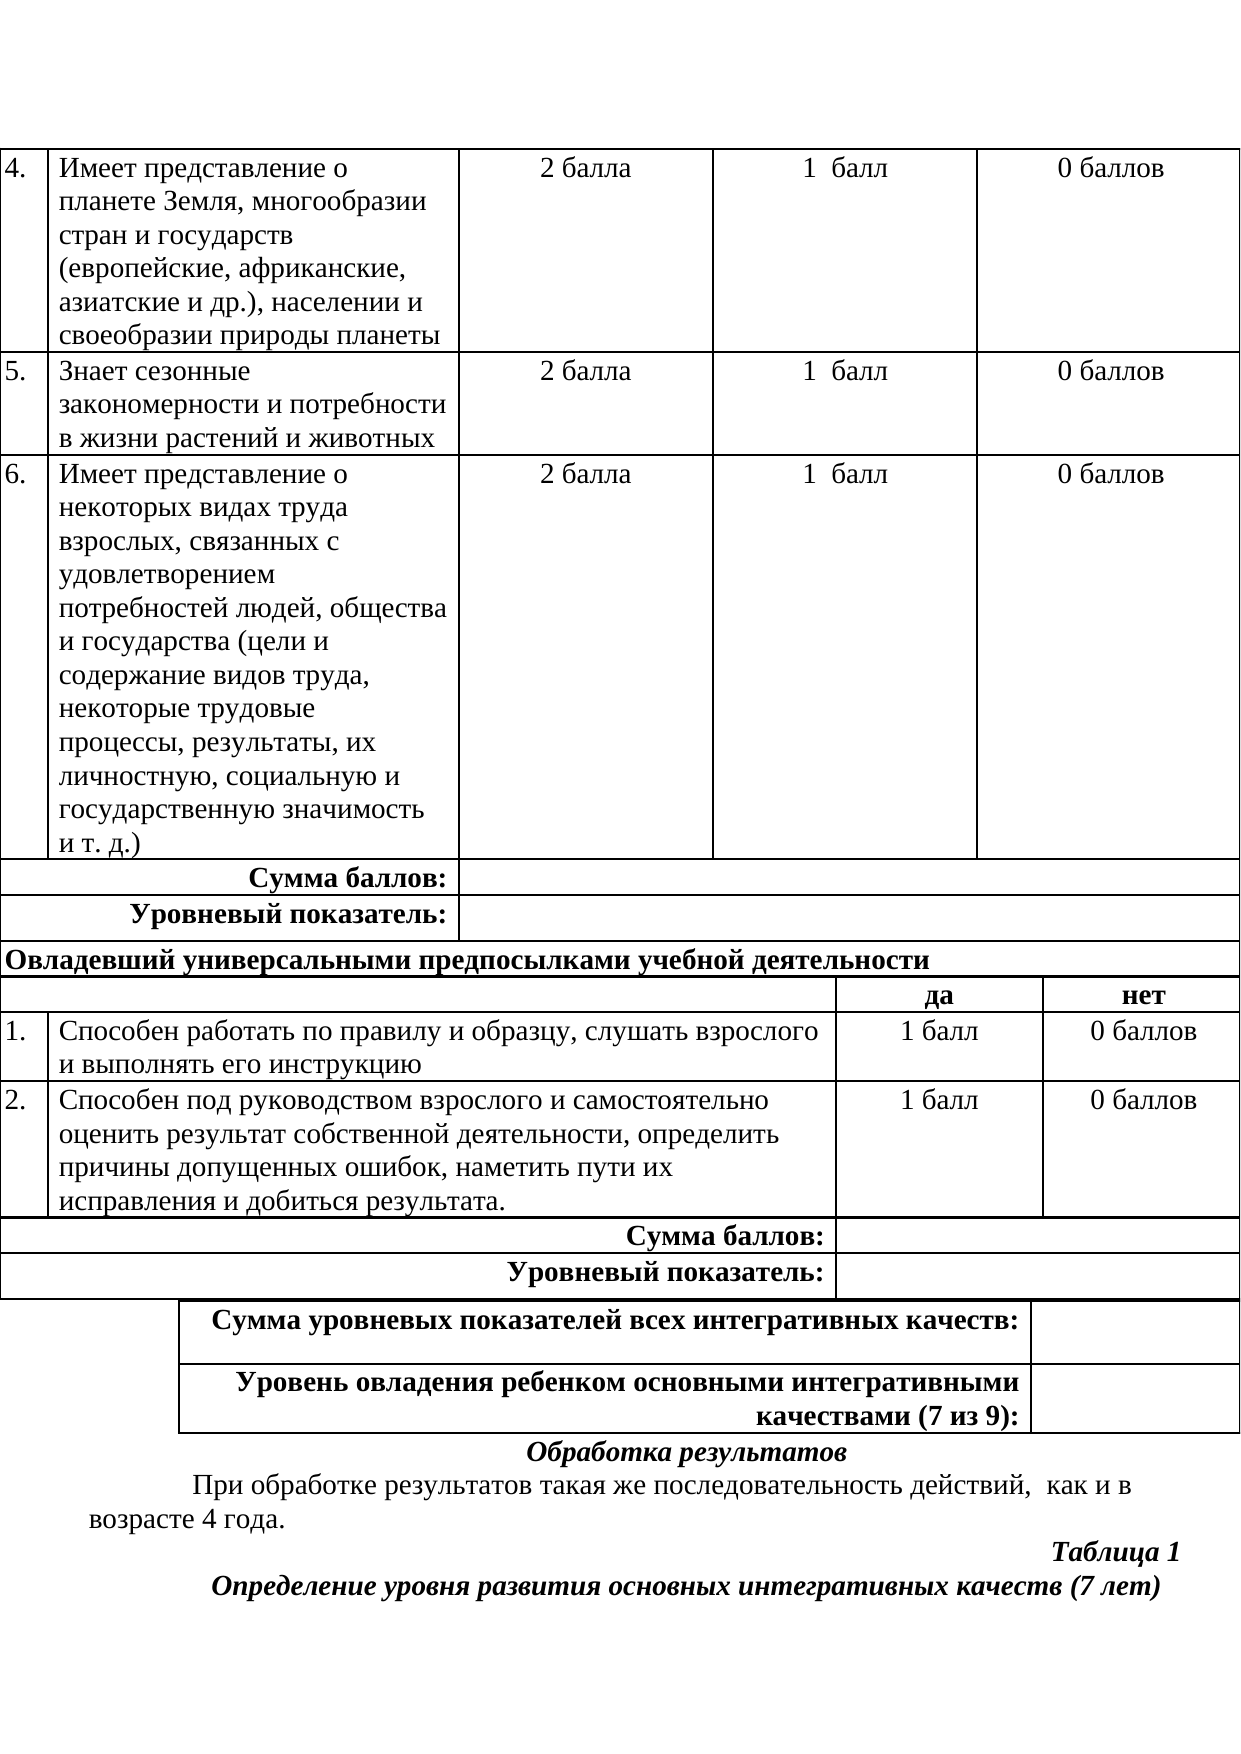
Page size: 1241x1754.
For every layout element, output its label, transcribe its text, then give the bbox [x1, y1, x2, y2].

text При обработке результатов такая же последовательность действий, как и в возрасте 4 года. [88, 1467, 1181, 1534]
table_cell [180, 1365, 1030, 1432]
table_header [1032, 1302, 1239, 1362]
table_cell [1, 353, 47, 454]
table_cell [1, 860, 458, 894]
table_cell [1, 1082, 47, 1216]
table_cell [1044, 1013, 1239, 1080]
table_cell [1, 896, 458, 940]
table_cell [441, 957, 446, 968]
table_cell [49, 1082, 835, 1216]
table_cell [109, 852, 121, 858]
text Обработка результатов [88, 1434, 1181, 1467]
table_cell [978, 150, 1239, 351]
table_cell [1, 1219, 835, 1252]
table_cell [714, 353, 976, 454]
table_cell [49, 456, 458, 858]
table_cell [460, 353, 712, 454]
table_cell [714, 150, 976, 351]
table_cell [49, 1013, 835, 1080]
text Определение уровня развития основных интегративных качеств (7 лет) [88, 1568, 1181, 1601]
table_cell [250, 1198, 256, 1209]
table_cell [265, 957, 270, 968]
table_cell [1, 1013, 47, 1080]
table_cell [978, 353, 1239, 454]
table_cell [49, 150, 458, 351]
text Таблица 1 [88, 1534, 1181, 1568]
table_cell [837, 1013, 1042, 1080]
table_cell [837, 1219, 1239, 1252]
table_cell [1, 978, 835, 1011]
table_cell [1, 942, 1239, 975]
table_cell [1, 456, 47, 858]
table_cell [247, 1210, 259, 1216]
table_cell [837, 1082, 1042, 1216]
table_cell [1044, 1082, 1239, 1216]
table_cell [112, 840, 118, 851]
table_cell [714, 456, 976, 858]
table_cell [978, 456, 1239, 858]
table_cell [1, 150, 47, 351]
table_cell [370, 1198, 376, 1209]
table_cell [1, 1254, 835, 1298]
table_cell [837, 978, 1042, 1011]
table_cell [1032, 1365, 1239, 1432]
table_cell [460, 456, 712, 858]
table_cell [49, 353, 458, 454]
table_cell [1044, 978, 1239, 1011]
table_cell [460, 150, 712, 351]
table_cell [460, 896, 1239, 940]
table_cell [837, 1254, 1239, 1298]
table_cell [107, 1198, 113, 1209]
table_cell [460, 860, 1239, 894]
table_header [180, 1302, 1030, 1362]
